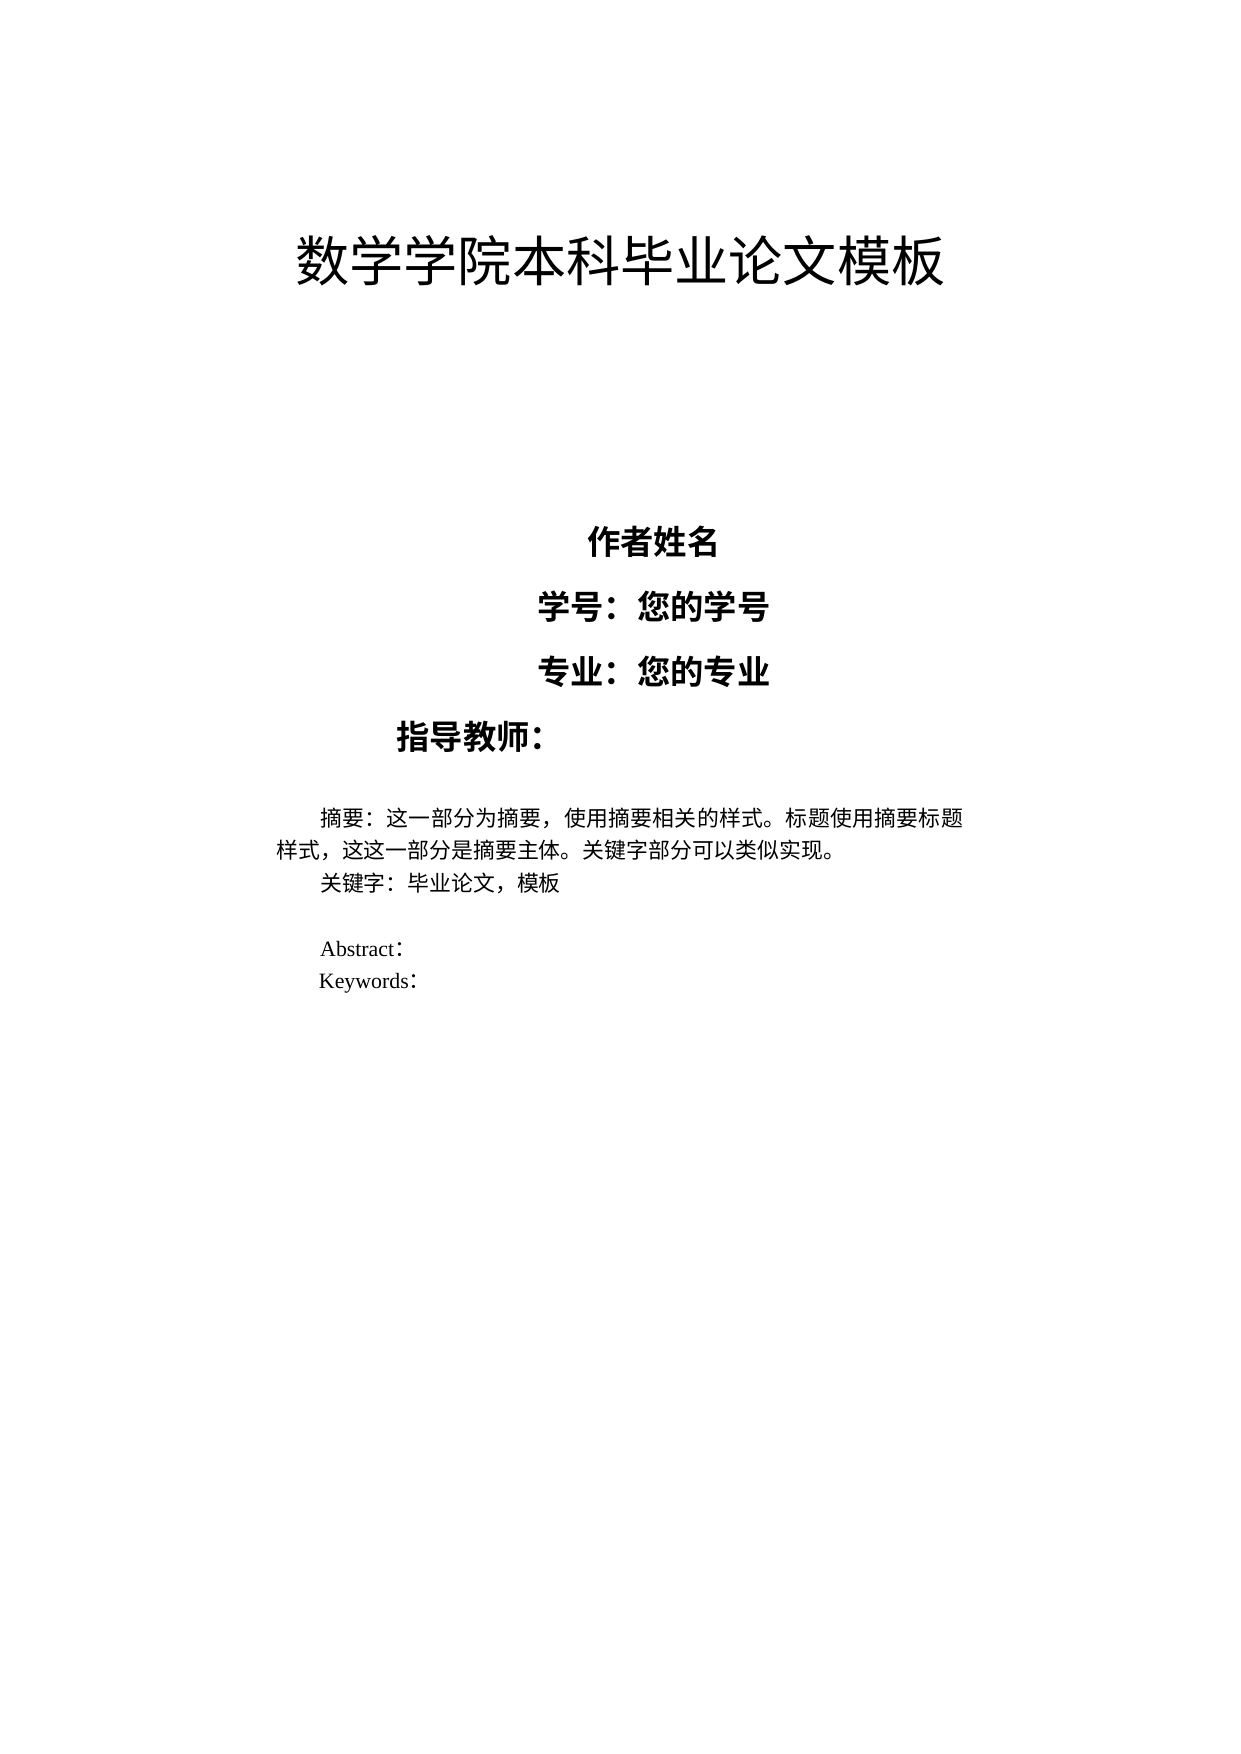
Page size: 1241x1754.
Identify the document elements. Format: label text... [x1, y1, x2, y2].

text 专业：您的专业 [187, 638, 1053, 703]
text 学号：您的学号 [187, 573, 1053, 638]
text 数学学院本科毕业论文模板 [187, 209, 1053, 307]
text 作者姓名 [187, 508, 1053, 573]
text Abstract： [276, 930, 964, 963]
text 关键字：毕业论文，模板 [276, 865, 964, 898]
text 指导教师： [187, 703, 1053, 768]
text 摘要：这一部分为摘要，使用摘要相关的样式。标题使用摘要标题样式，这这一部分是摘要主体。关键字部分可以类似实现。 [276, 800, 964, 865]
text Keywords： [276, 963, 964, 995]
